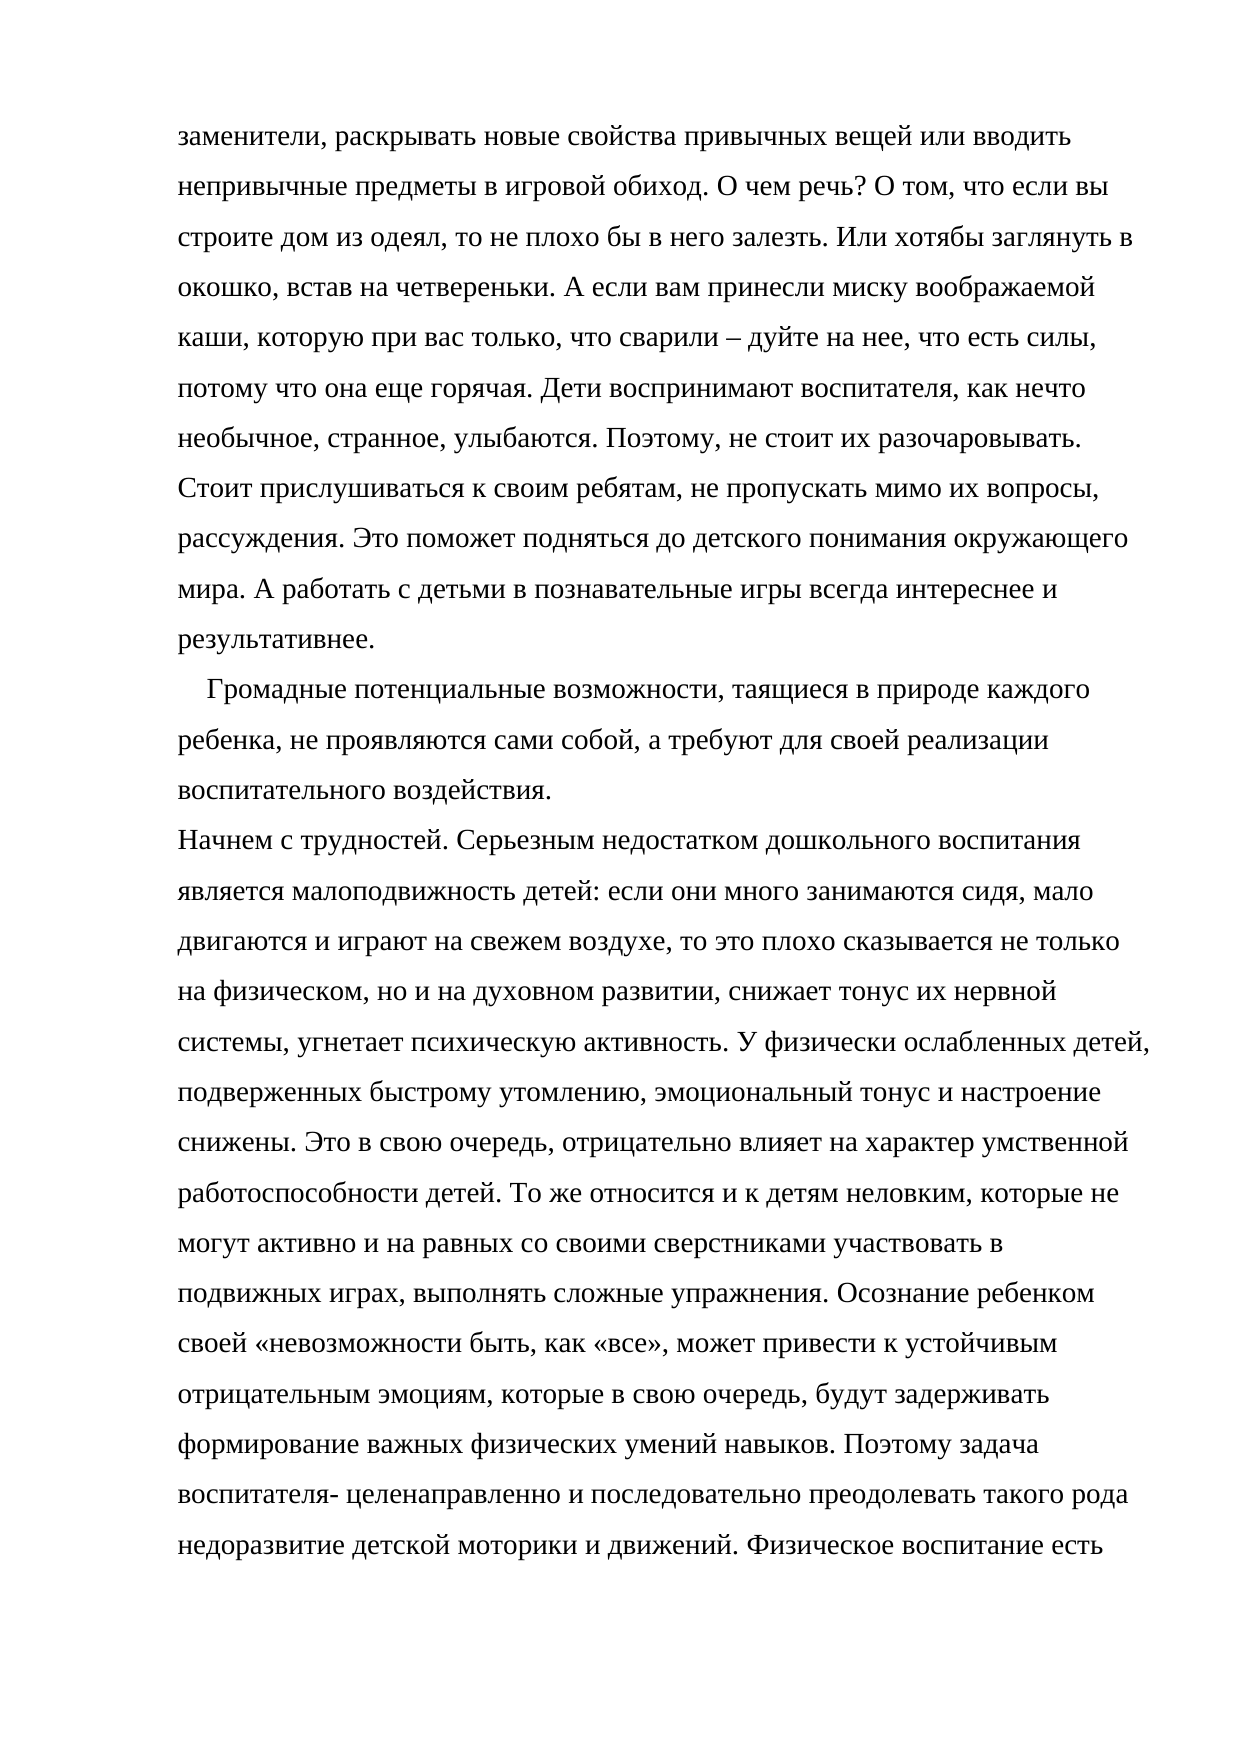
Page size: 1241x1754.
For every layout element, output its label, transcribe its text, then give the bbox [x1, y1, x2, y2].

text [177, 822, 1152, 1560]
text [177, 118, 1152, 655]
text Громадные потенциальные возможности, таящиеся в природе каждого ребенка, не проявляются сами собой, а требуют для своей реализации воспитательного воздействия. [177, 672, 1152, 806]
